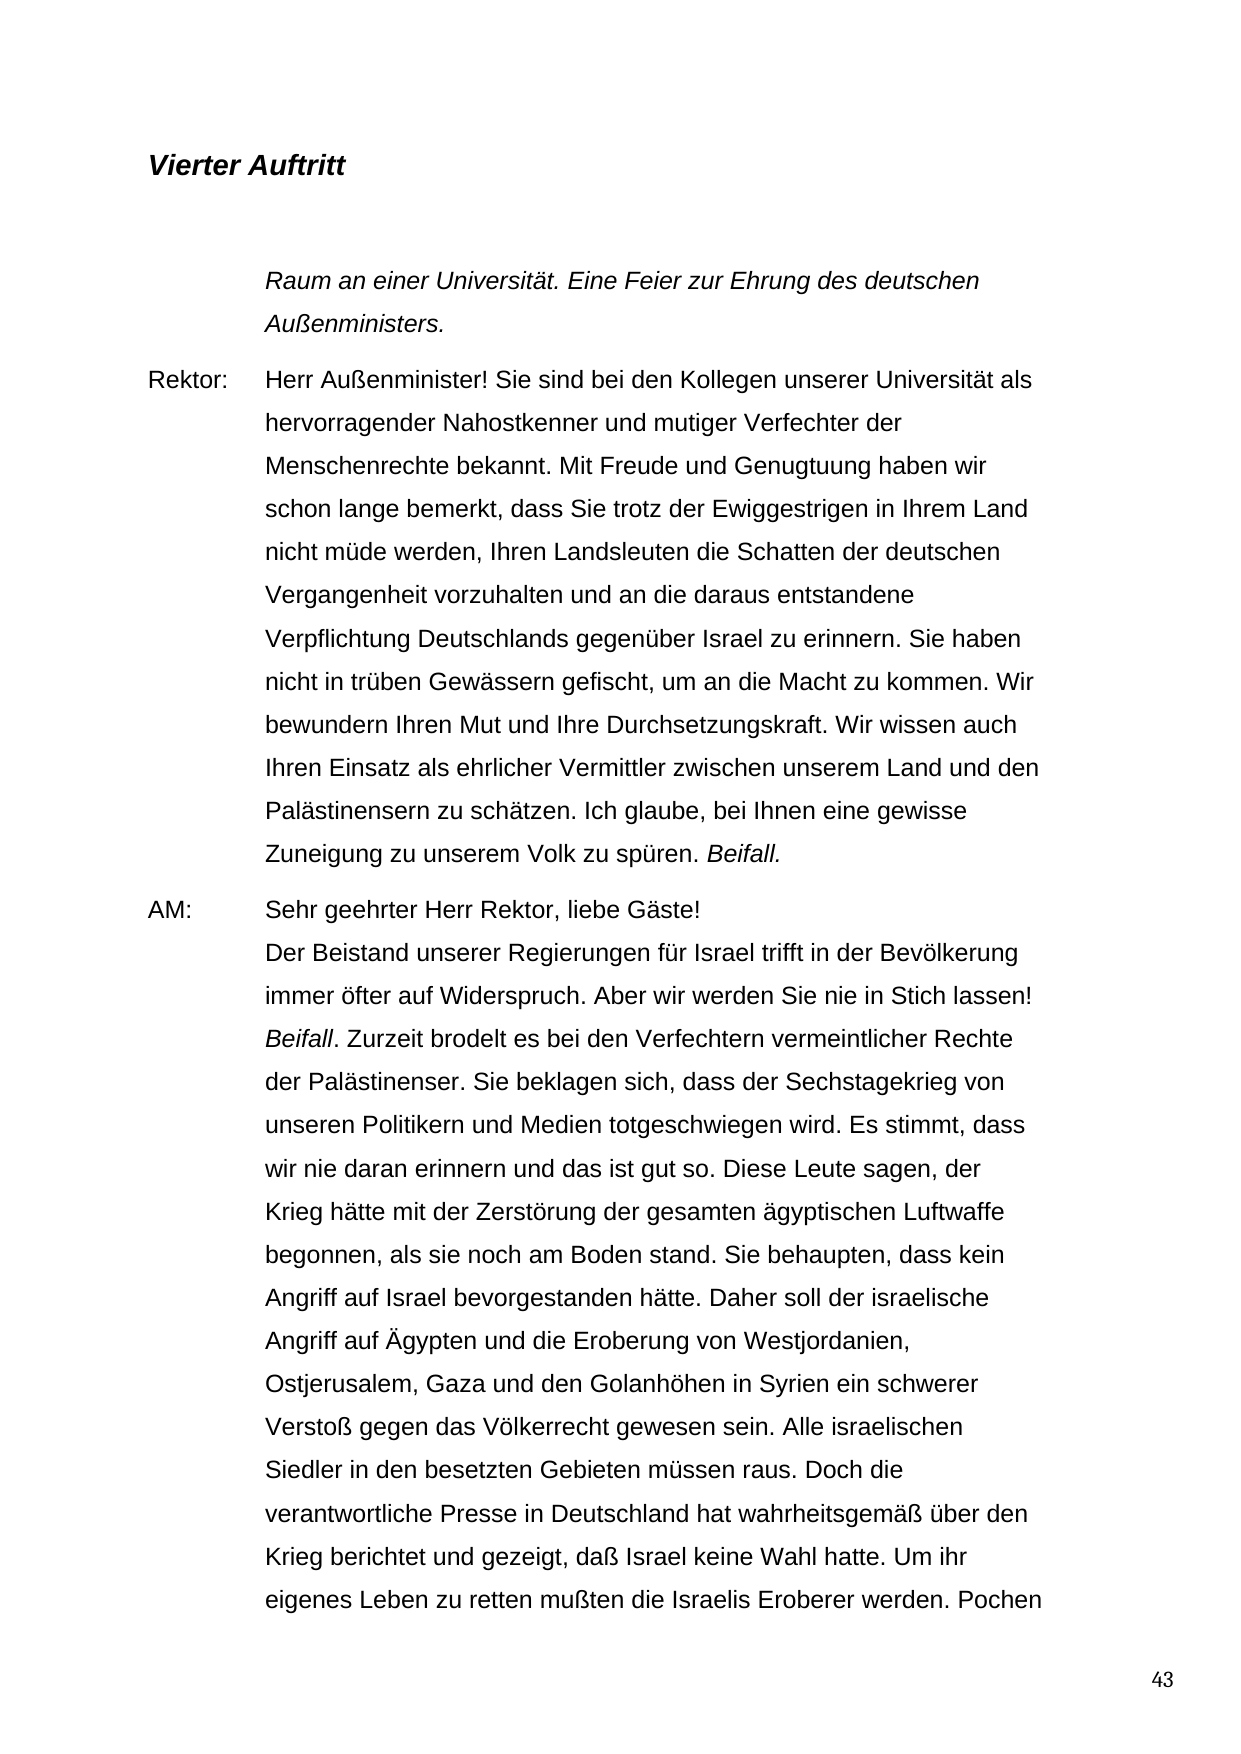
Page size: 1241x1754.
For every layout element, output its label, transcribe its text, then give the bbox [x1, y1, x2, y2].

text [148, 895, 1045, 1614]
subtitle Vierter Auftritt [148, 148, 1092, 181]
text Rektor: Herr Außenminister! Sie sind bei den Kollegen unserer Universität als hervorragender Nahostkenner und mutiger Verfechter der Menschenrechte bekannt. Mit Freude und Genugtuung haben wir schon lange bemerkt, dass Sie trotz der Ewiggestrigen in Ihrem Land nicht müde werden, Ihren Landsleuten die Schatten der deutschen Vergangenheit vorzuhalten und an die daraus entstandene Verpflichtung Deutschlands gegenüber Israel zu erinnern. Sie haben nicht in trüben Gewässern gefischt, um an die Macht zu kommen. Wir bewundern Ihren Mut und Ihre Durchsetzungskraft. Wir wissen auch Ihren Einsatz als ehrlicher Vermittler zwischen unserem Land und den Palästinensern zu schätzen. Ich glaube, bei Ihnen eine gewisse Zuneigung zu unserem Volk zu spüren. Beifall. [148, 365, 1045, 868]
text Raum an einer Universität. Eine Feier zur Ehrung des deutschen Außenministers. [265, 266, 1045, 338]
